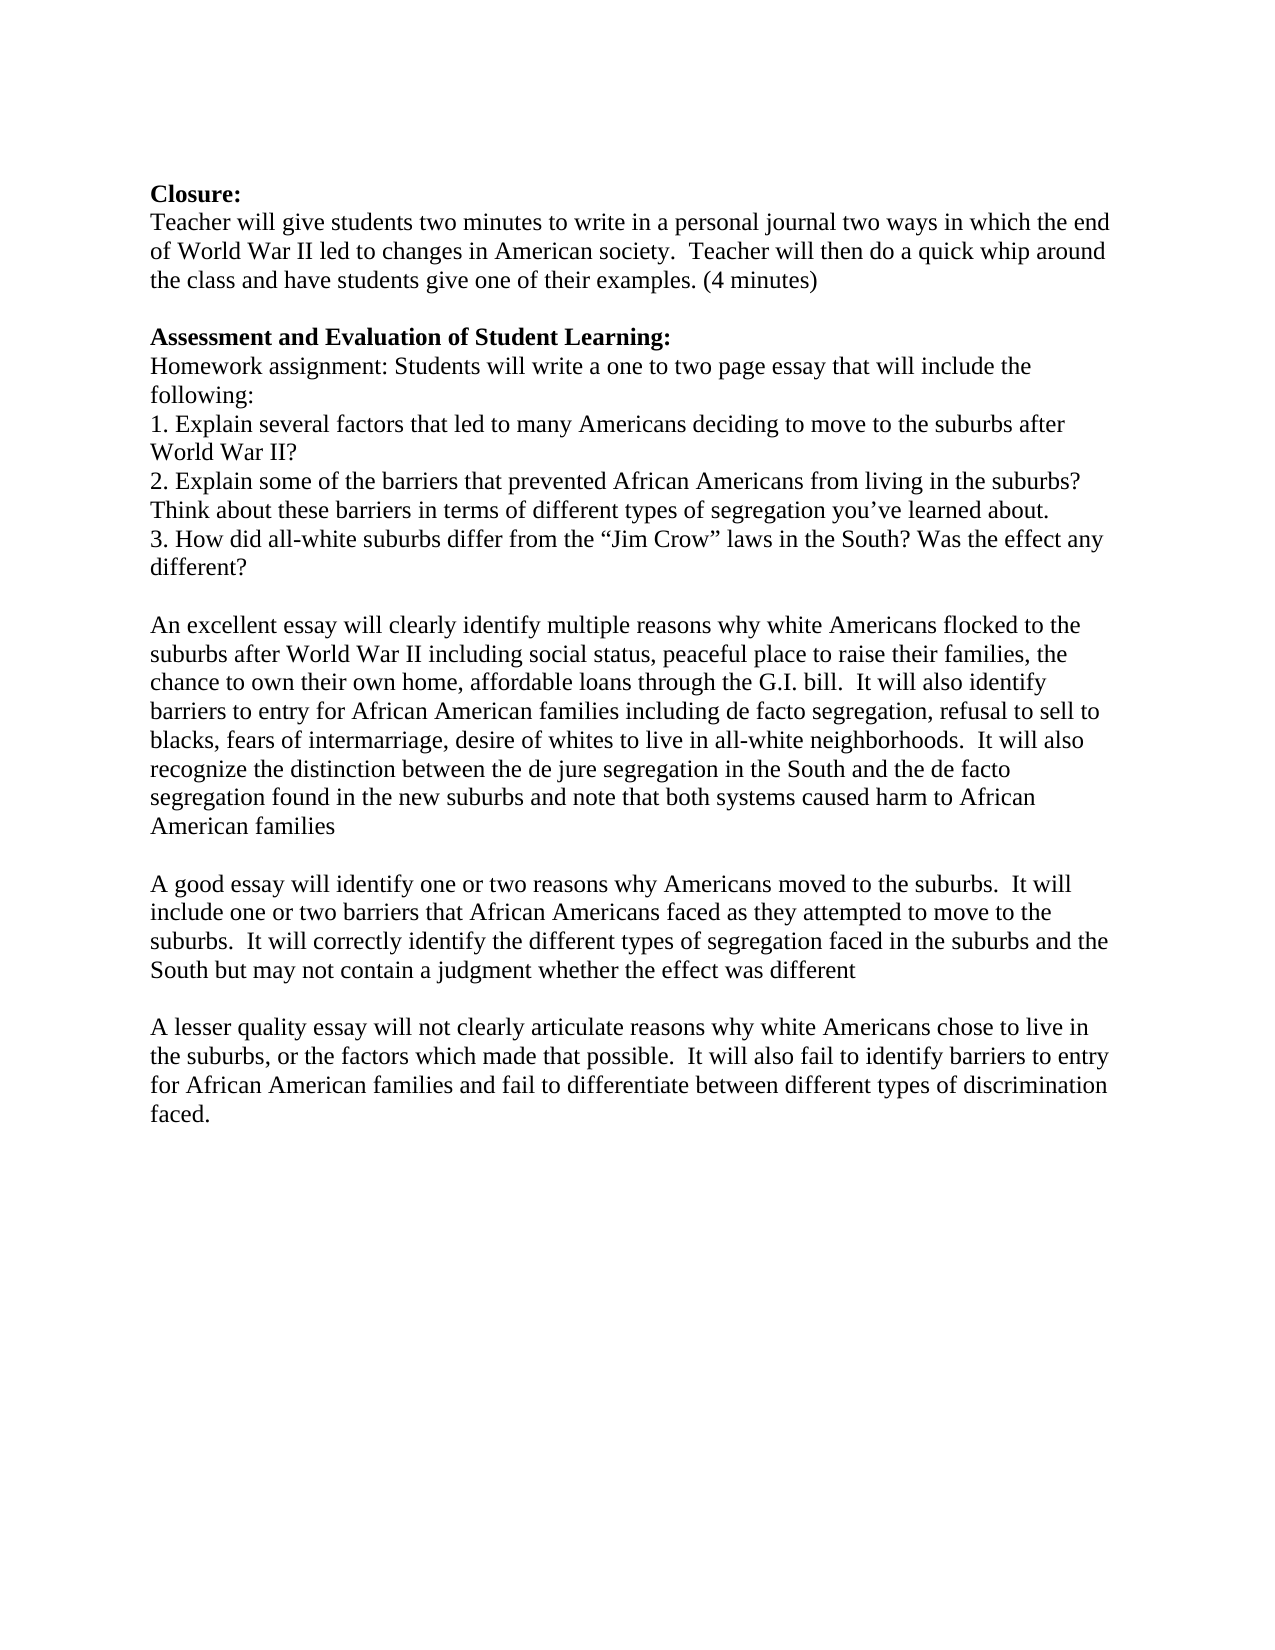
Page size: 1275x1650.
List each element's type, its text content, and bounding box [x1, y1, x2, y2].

text A good essay will identify one or two reasons why Americans moved to the suburbs. It will include one or two barriers that African Americans faced as they attempted to move to the suburbs. It will correctly identify the different types of segregation faced in the suburbs and the South but may not contain a judgment whether the effect was different [150, 869, 1125, 984]
text Homework assignment: Students will write a one to two page essay that will include the following: [150, 351, 1125, 409]
text An excellent essay will clearly identify multiple reasons why white Americans flocked to the suburbs after World War II including social status, peaceful place to raise their families, the chance to own their own home, affordable loans through the G.I. bill. It will also identify barriers to entry for African American families including de facto segregation, refusal to sell to blacks, fears of intermarriage, desire of whites to live in all-white neighborhoods. It will also recognize the distinction between the de jure segregation in the South and the de facto segregation found in the new suburbs and note that both systems caused harm to African American families [150, 610, 1125, 840]
text Closure: [150, 179, 1125, 207]
text 3. How did all-white suburbs differ from the “Jim Crow” laws in the South? Was the effect any different? [150, 524, 1125, 581]
text 2. Explain some of the barriers that prevented African Americans from living in the suburbs? Think about these barriers in terms of different types of segregation you’ve learned about. [150, 466, 1125, 524]
text Assessment and Evaluation of Student Learning: [150, 322, 1125, 351]
text Teacher will give students two minutes to write in a personal journal two ways in which the end of World War II led to changes in American society. Teacher will then do a quick whip around the class and have students give one of their examples. (4 minutes) [150, 207, 1125, 294]
text 1. Explain several factors that led to many Americans deciding to move to the suburbs after World War II? [150, 409, 1125, 466]
text A lesser quality essay will not clearly articulate reasons why white Americans chose to live in the suburbs, or the factors which made that possible. It will also fail to identify barriers to entry for African American families and fail to differentiate between different types of discrimination faced. [150, 1012, 1125, 1127]
